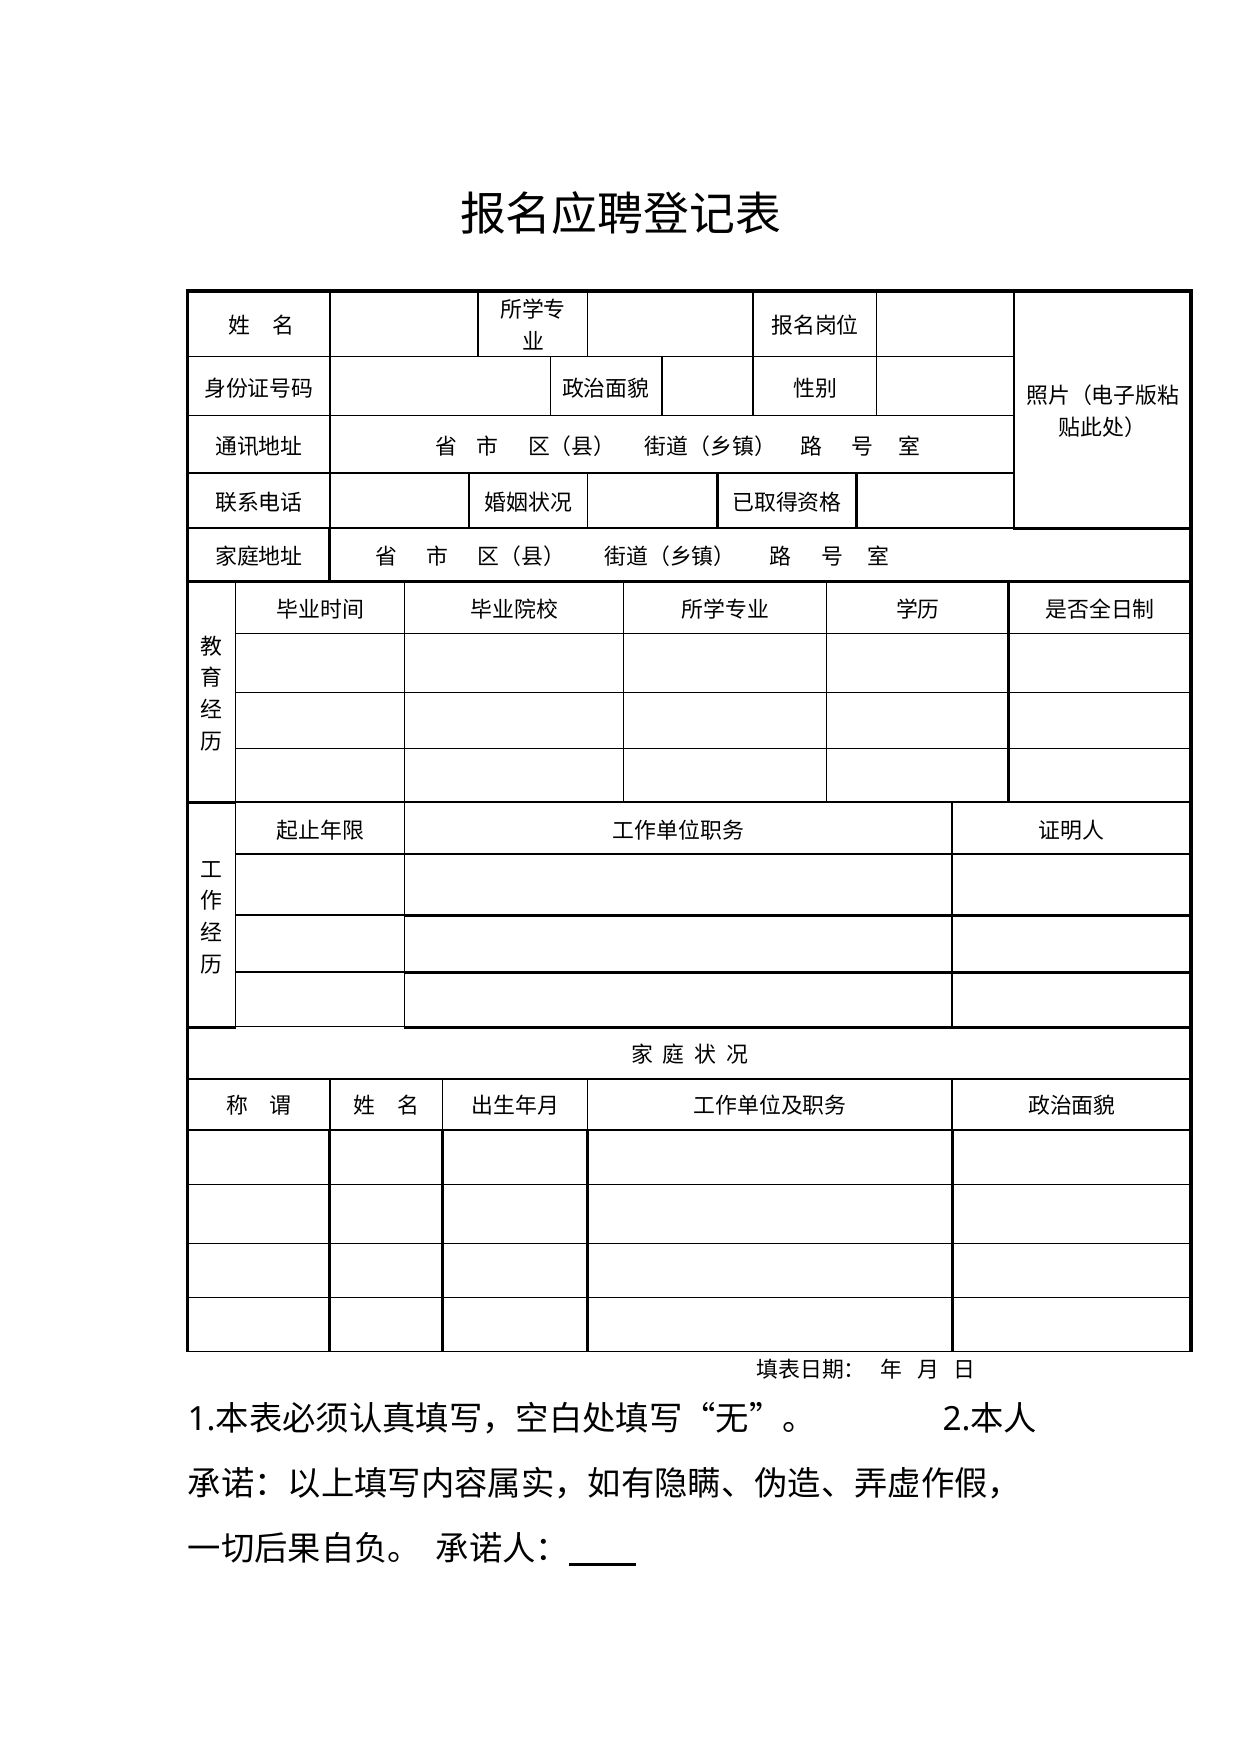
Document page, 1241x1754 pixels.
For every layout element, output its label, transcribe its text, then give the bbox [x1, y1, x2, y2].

table_cell [236, 855, 404, 914]
table_cell 毕业院校 [405, 583, 623, 632]
table_cell [444, 1185, 586, 1243]
table_cell [1010, 749, 1189, 801]
table_cell 工作 经 历 [189, 804, 235, 1026]
table_cell [954, 1244, 1189, 1297]
table_cell [953, 917, 1189, 971]
table_cell 已取得资格 [719, 474, 855, 527]
table_cell [444, 1131, 586, 1184]
table_cell [236, 749, 404, 801]
table_cell [589, 1298, 951, 1351]
table_header [588, 293, 752, 356]
table_cell [331, 1298, 441, 1351]
table_cell [236, 973, 404, 1026]
text 报名应聘登记表 [187, 162, 1053, 259]
table_cell [589, 1244, 951, 1297]
table_cell [331, 474, 468, 527]
table_cell [189, 1185, 328, 1243]
text 1.本表必须认真填写，空白处填写“无”。 2.本人承诺：以上填写内容属实，如有隐瞒、伪造、弄虚作假，一切后果自负。 承诺人： [187, 1384, 1053, 1579]
table_cell 证明人 [953, 803, 1189, 853]
table_cell [827, 693, 1007, 747]
table_cell 家庭地址 [189, 529, 328, 580]
table_cell 工作单位职务 [405, 803, 951, 853]
table_cell 通讯地址 [189, 416, 329, 472]
table_cell [236, 916, 404, 971]
table_cell [331, 1131, 441, 1184]
table_cell [827, 634, 1007, 692]
table_header [877, 293, 1013, 356]
table_cell [405, 855, 951, 914]
table_header 照片（电子版粘贴此处） [1015, 293, 1189, 527]
table_cell 身份证号码 [189, 357, 329, 415]
table_cell 教育经历 [189, 583, 235, 801]
table_cell [444, 1244, 586, 1297]
table_cell [827, 749, 1007, 801]
table_header 报名岗位 [754, 293, 876, 356]
table_cell 是否全日制 [1010, 583, 1189, 632]
table_cell [589, 1131, 951, 1184]
table_cell [858, 474, 1013, 527]
table_cell [877, 357, 1013, 415]
table_cell 省 市 区（县） 街道（乡镇） 路 号 室 [331, 529, 1189, 580]
table_cell [954, 1131, 1189, 1184]
table_cell [954, 1185, 1189, 1243]
table_cell 所学专业 [624, 583, 826, 632]
table_cell 婚姻状况 [470, 474, 587, 527]
table_cell 工作单位及职务 [588, 1080, 951, 1129]
table_cell [189, 1244, 328, 1297]
table_cell 毕业时间 [236, 583, 404, 632]
table_cell 学历 [827, 583, 1007, 632]
table_cell [405, 749, 623, 801]
table_cell 称 谓 [189, 1080, 329, 1129]
table_cell [405, 917, 951, 971]
table_cell 起止年限 [236, 803, 404, 853]
table_cell [589, 1185, 951, 1243]
table_cell [624, 749, 826, 801]
table_cell [1010, 634, 1189, 692]
table_cell 出生年月 [443, 1080, 587, 1129]
text 填表日期： 年 月 日 [187, 1352, 1053, 1384]
table_cell 联系电话 [189, 474, 329, 527]
table_cell [331, 357, 550, 415]
table_cell [953, 974, 1189, 1026]
table_cell 姓 名 [331, 1080, 442, 1129]
table_cell [405, 693, 623, 747]
table_cell [953, 855, 1189, 914]
table_cell [405, 634, 623, 692]
table_cell [236, 693, 404, 747]
table_cell [189, 1298, 328, 1351]
table_cell [331, 1185, 441, 1243]
table_cell 政治面貌 [953, 1080, 1189, 1129]
table_cell [663, 357, 752, 415]
table_header [331, 293, 477, 356]
table_cell 省 市 区（县） 街道（乡镇） 路 号 室 [331, 416, 1013, 472]
table_cell [624, 693, 826, 747]
table_cell 政治面貌 [551, 357, 661, 415]
table_cell [954, 1298, 1189, 1351]
table_cell 家 庭 状 况 [189, 1027, 1189, 1078]
table_header 姓 名 [189, 293, 329, 356]
table_cell [189, 1131, 328, 1184]
table_cell [405, 974, 951, 1026]
table_cell [624, 634, 826, 692]
table_cell [1010, 693, 1189, 747]
table_cell [236, 634, 404, 692]
table_header 所学专业 [479, 293, 587, 356]
table_cell 性别 [754, 357, 876, 415]
table_cell [331, 1244, 441, 1297]
table_cell [444, 1298, 586, 1351]
table_cell [588, 474, 716, 527]
